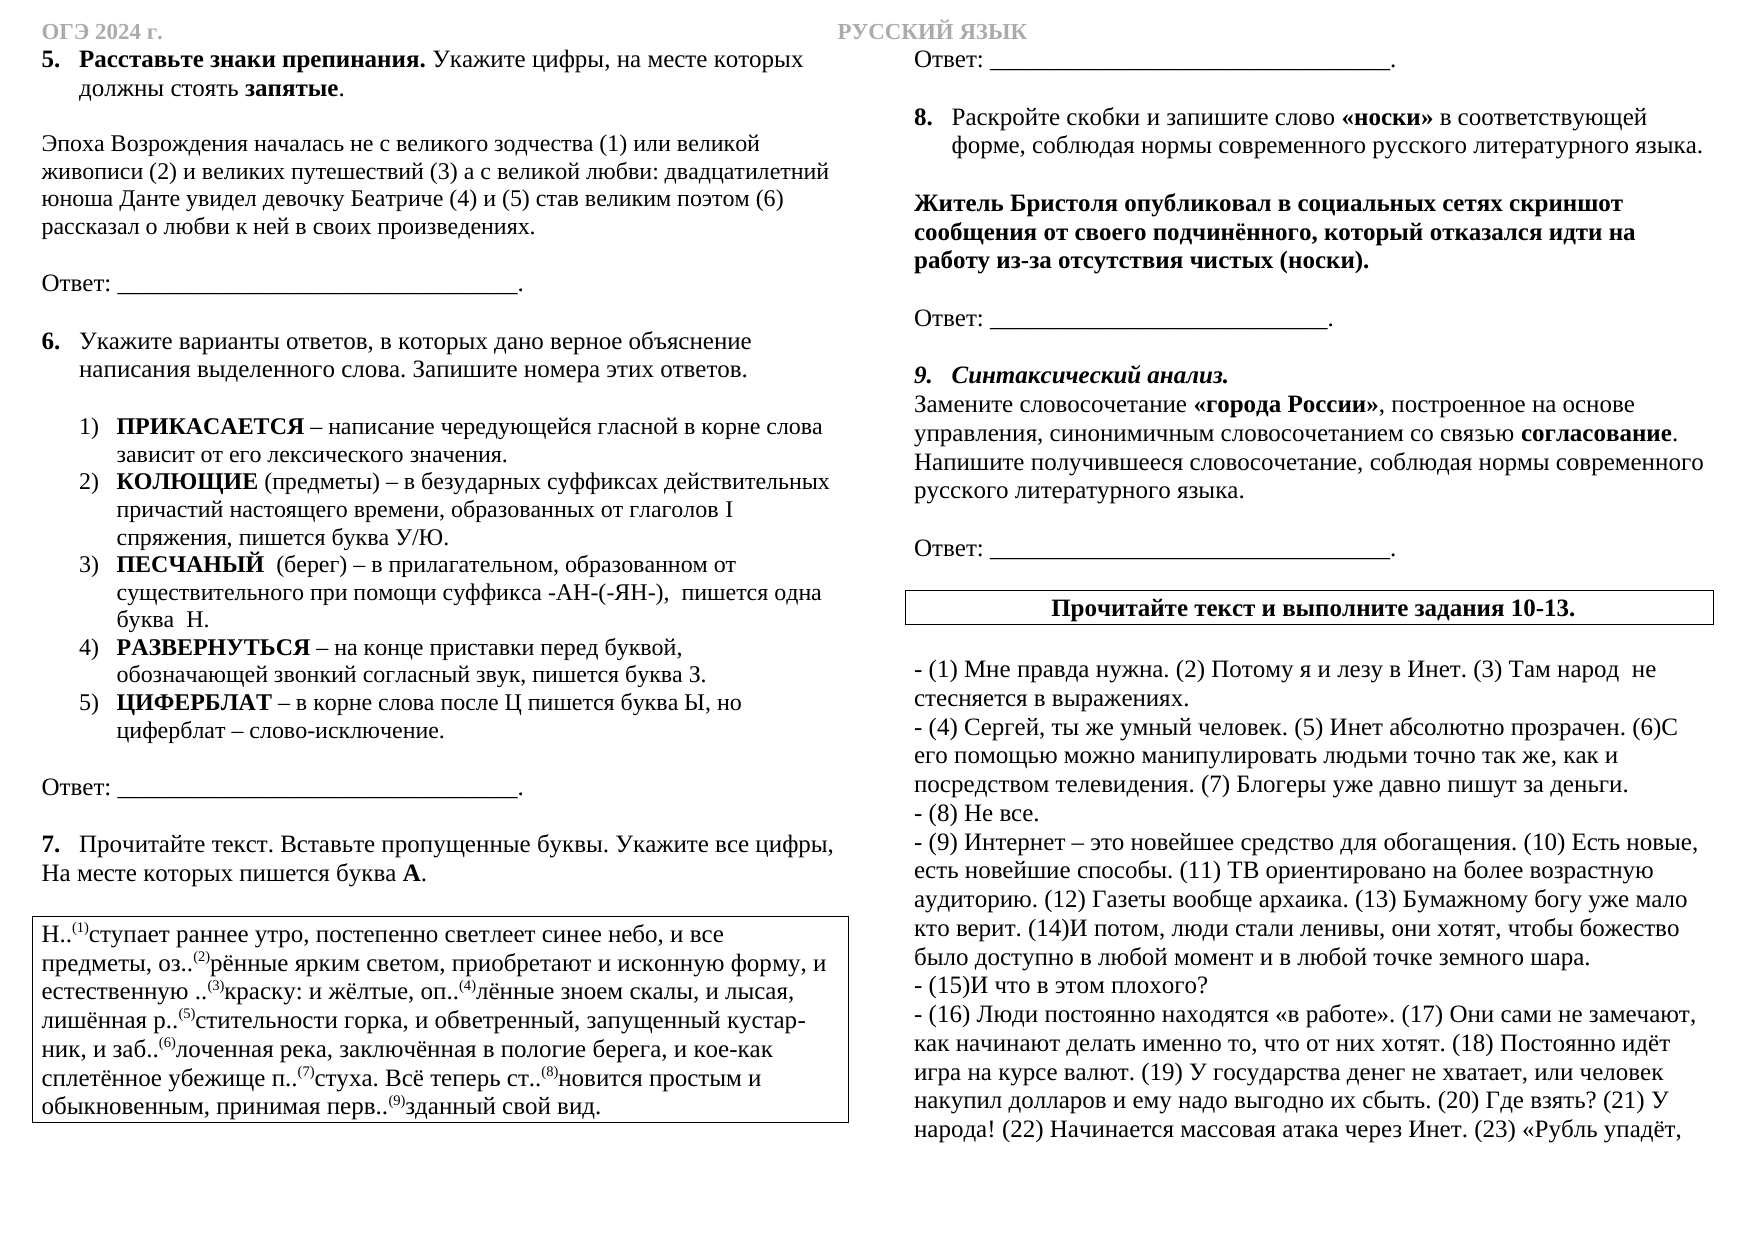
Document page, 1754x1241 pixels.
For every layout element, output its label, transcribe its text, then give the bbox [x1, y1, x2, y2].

list ПРИКАСАЕТСЯ – написание чередующейся гласной в корне слова зависит от его лексического значения. [79, 412, 840, 467]
text Ответ: ________________________________. [914, 44, 1713, 73]
text Ответ: ________________________________. [914, 533, 1713, 562]
text - (9) Интернет – это новейшее средство для обогащения. (10) Есть новые, есть новейшие способы. (11) ТВ ориентировано на более возрастную аудиторию. (12) Газеты вообще архаика. (13) Бумажному богу уже мало кто верит. (14)И потом, люди стали ленивы, они хотят, чтобы божество было доступно в любой момент и в любой точке земного шара. [914, 827, 1713, 970]
subtitle Ответ: ___________________________. [914, 303, 1713, 332]
text Ответ: ________________________________. [41, 268, 840, 297]
list ПЕСЧАНЫЙ (берег) – в прилагательном, образованном от существительного при помощи суффикса -АН-(-ЯН-), пишется одна буква Н. [79, 550, 840, 633]
list Расставьте знаки препинания. Укажите цифры, на месте которых должны стоять запятые. [41, 44, 840, 102]
text На месте которых пишется буква А. [41, 858, 840, 887]
text Прочитайте текст и выполните задания 10-13. [906, 591, 1713, 624]
list Синтаксический анализ. [914, 360, 1713, 389]
text - (8) Не все. [914, 798, 1713, 827]
list Укажите варианты ответов, в которых дано верное объяснение написания выделенного слова. Запишите номера этих ответов. [41, 326, 840, 383]
list ЦИФЕРБЛАТ – в корне слова после Ц пишется буква Ы, но циферблат – слово-исключение. [79, 688, 840, 743]
text Ответ: ________________________________. [41, 772, 840, 801]
text Эпоха Возрождения началась не с великого зодчества (1) или великой живописи (2) и великих путешествий (3) а с великой любви: двадцатилетний юноша Данте увидел девочку Беатриче (4) и (5) став великим поэтом (6) рассказал о любви к ней в своих произведениях. [536, 129, 840, 239]
list РАЗВЕРНУТЬСЯ – на конце приставки перед буквой, обозначающей звонкий согласный звук, пишется буква З. [79, 633, 840, 688]
list Раскройте скобки и запишите слово «носки» в соответствующей форме, соблюдая нормы современного русского литературного языка. [914, 102, 1713, 159]
text Замените словосочетание «города России», построенное на основе управления, синонимичным словосочетанием со связью согласование. Напишите получившееся словосочетание, соблюдая нормы современного русского литературного языка. [914, 389, 1713, 504]
text - (15)И что в этом плохого? [914, 970, 1713, 999]
text - (4) Сергей, ты же умный человек. (5) Инет абсолютно прозрачен. (6)С его помощью можно манипулировать людьми точно так же, как и посредством телевидения. (7) Блогеры уже давно пишут за деньги. [914, 712, 1713, 798]
subtitle Житель Бристоля опубликовал в социальных сетях скриншот сообщения от своего подчинённого, который отказался идти на работу из-за отсутствия чистых (носки). [1369, 188, 1713, 274]
list КОЛЮЩИЕ (предметы) – в безударных суффиксах действительных причастий настоящего времени, образованных от глаголов I спряжения, пишется буква У/Ю. [79, 467, 840, 550]
text Н..(1)ступает раннее утро, постепенно светлеет синее небо, и все предметы, оз..(2)рённые ярким светом, приобретают и исконную форму, и естественную ..(3)краску: и жёлтые, оп..(4)лённые зноем скалы, и лысая, лишённая р..(5)стительности горка, и обветренный, запущенный кустарник, и заб..(6)лоченная река, заключённая в пологие берега, и кое-как сплетённое убежище п..(7)стуха. Всё теперь ст..(8)новится простым и обыкновенным, принимая перв..(9)зданный свой вид. [33, 917, 848, 1122]
text - (1) Мне правда нужна. (2) Потому я и лезу в Инет. (3) Там народ не стесняется в выражениях. [914, 654, 1713, 712]
list Прочитайте текст. Вставьте пропущенные буквы. Укажите все цифры, [41, 829, 840, 858]
